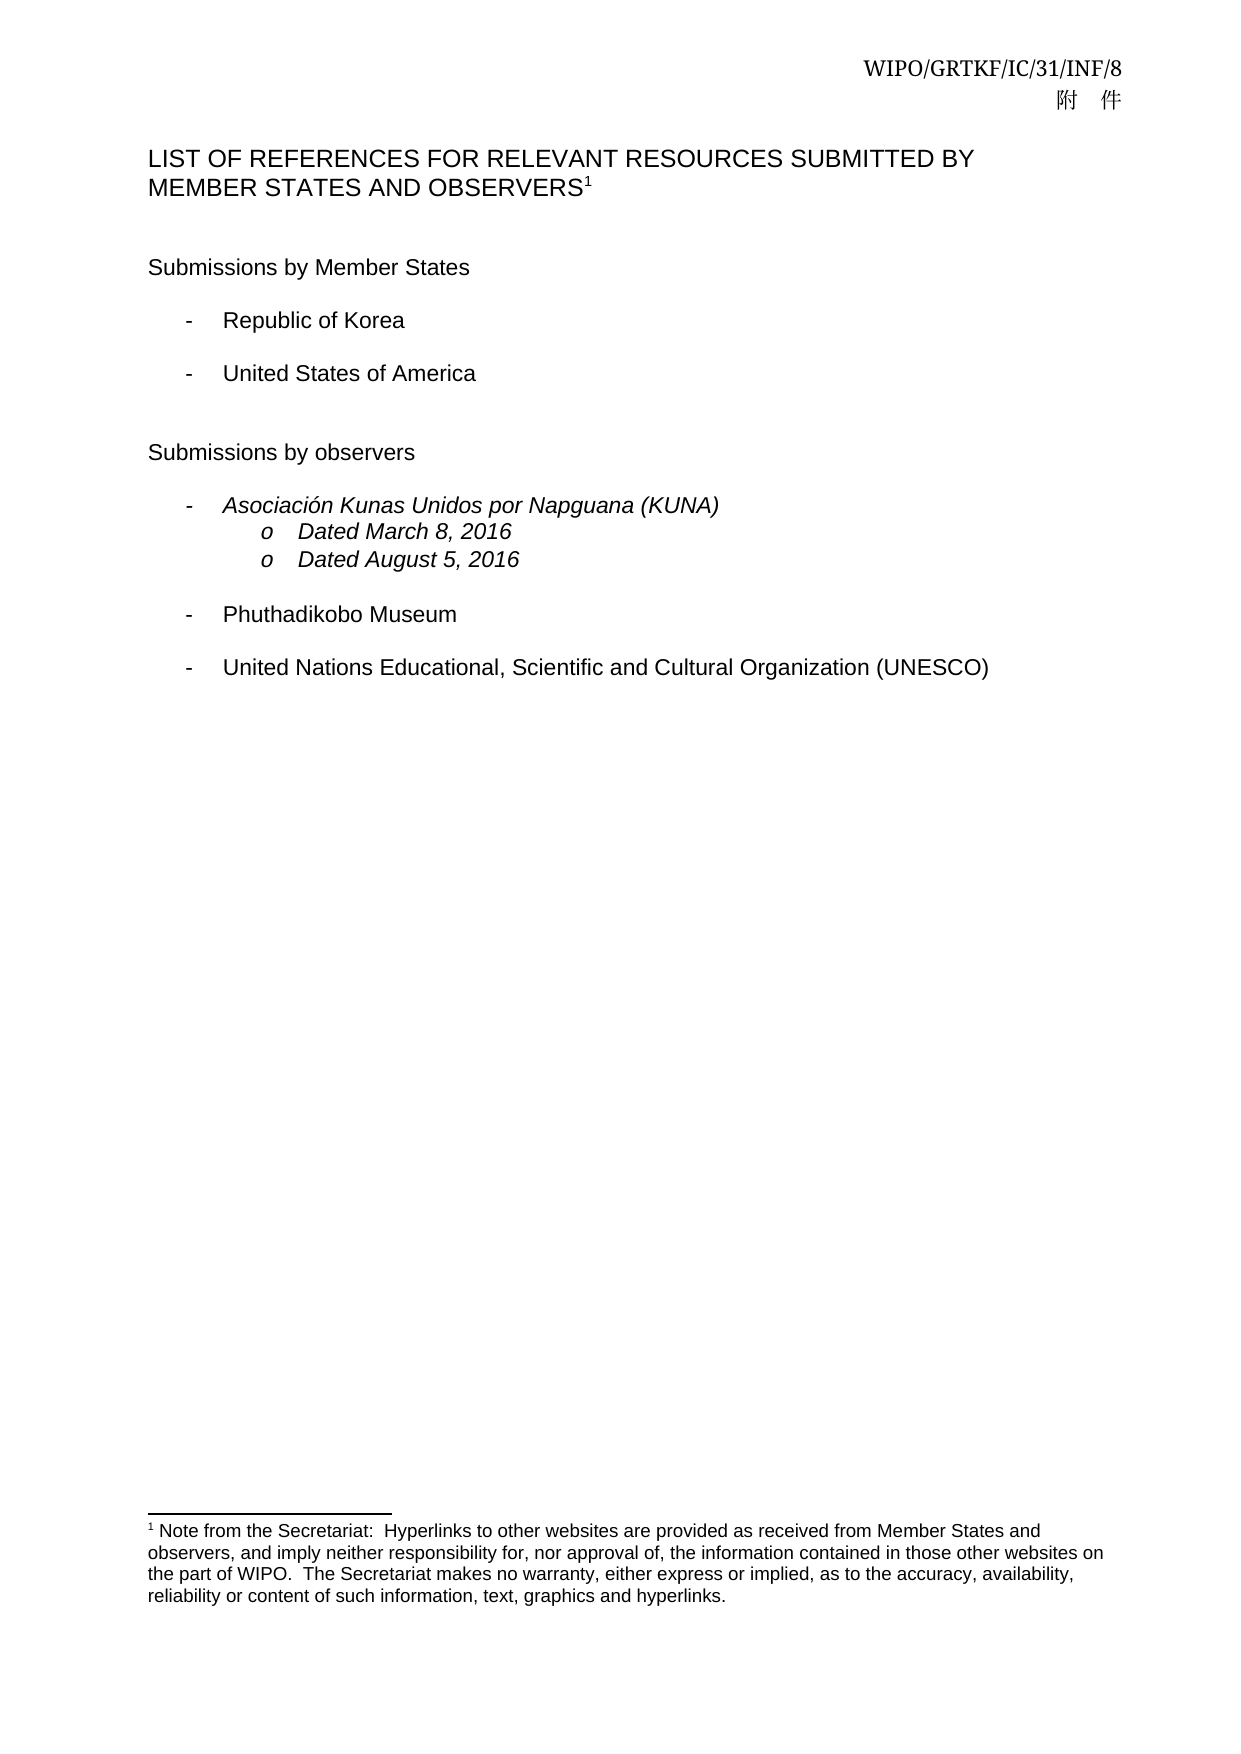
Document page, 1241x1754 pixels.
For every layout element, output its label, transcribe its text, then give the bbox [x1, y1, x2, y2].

text List of references for relevant RESOURCES submitted by member states and observers [148, 144, 1122, 202]
list Dated August 5, 2016 [260, 546, 1122, 574]
list Republic of Korea [185, 307, 1122, 333]
list United States of America [185, 360, 1122, 386]
list United Nations Educational, Scientific and Cultural Organization (UNESCO) [185, 654, 1122, 680]
list Dated March 8, 2016 [260, 518, 1122, 546]
text Submissions by observers [148, 439, 1122, 465]
text Submissions by Member States [148, 254, 1122, 281]
list Asociación Kunas Unidos por Napguana (KUNA) [185, 492, 1122, 518]
list Phuthadikobo Museum [185, 601, 1122, 627]
